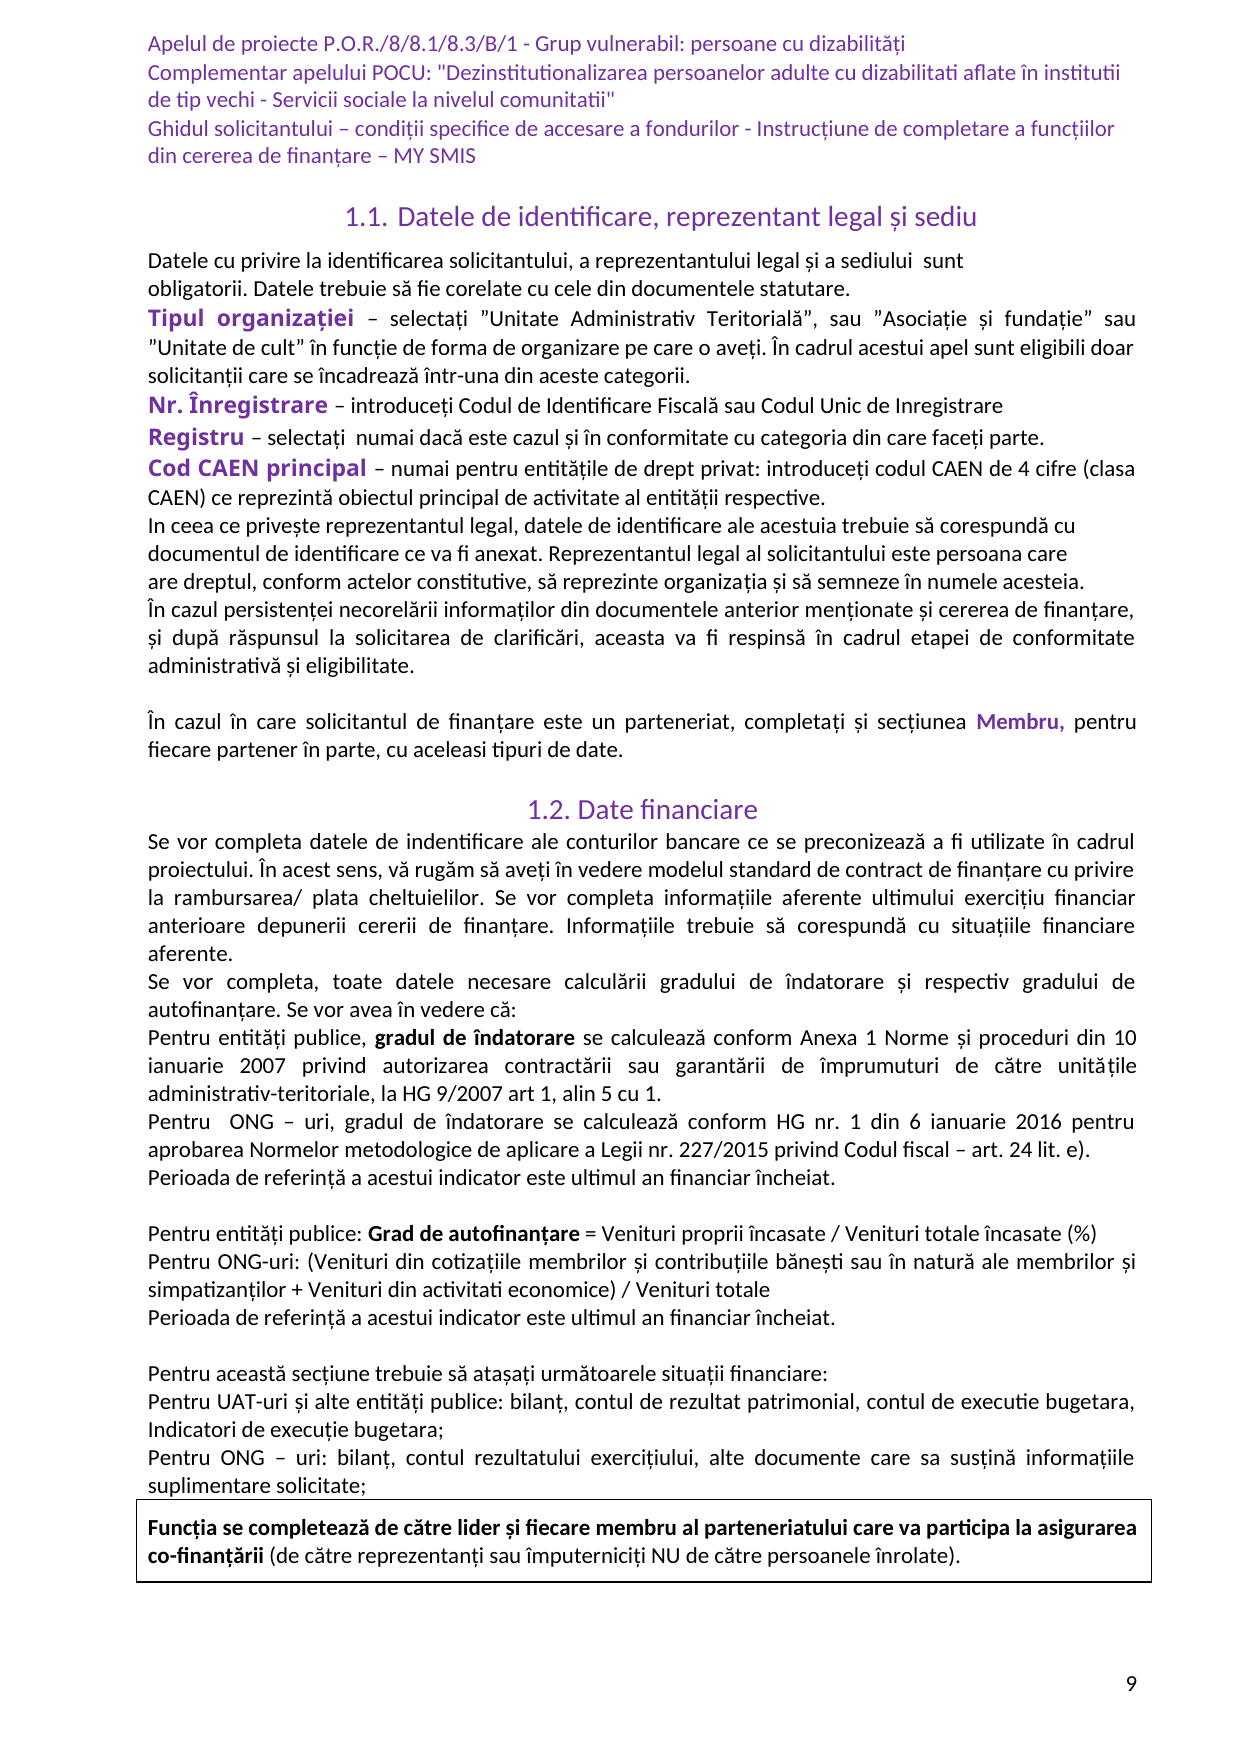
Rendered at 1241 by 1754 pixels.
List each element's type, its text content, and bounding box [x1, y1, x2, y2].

text Pentru entități publice: Grad de autofinanţare = Venituri proprii încasate / Venituri totale încasate (%) [148, 1219, 1137, 1247]
text Pentru entități publice, gradul de îndatorare se calculează conform Anexa 1 Norme şi proceduri din 10 ianuarie 2007 privind autorizarea contractării sau garantării de împrumuturi de către unităţile administrativ-teritoriale, la HG 9/2007 art 1, alin 5 cu 1. [148, 1023, 1137, 1107]
text 1.2. Date financiare [148, 791, 1137, 827]
text În cazul persistenței necorelării informaților din documentele anterior menționate și cererea de finanțare, și după răspunsul la solicitarea de clarificări, aceasta va fi respinsă în cadrul etapei de conformitate administrativă și eligibilitate. [148, 595, 1137, 679]
text obligatorii. Datele trebuie să fie corelate cu cele din documentele statutare. [148, 274, 1137, 302]
text Pentru ONG – uri, gradul de îndatorare se calculează conform HG nr. 1 din 6 ianuarie 2016 pentru aprobarea Normelor metodologice de aplicare a Legii nr. 227/2015 privind Codul fiscal – art. 24 lit. e). [148, 1107, 1137, 1163]
text Pentru ONG – uri: bilanț, contul rezultatului exercițiului, alte documente care sa susțină informațiile suplimentare solicitate; [148, 1443, 1137, 1499]
text In ceea ce privește reprezentantul legal, datele de identificare ale acestuia trebuie să corespundă cu [148, 511, 1137, 539]
text În cazul în care solicitantul de finanţare este un parteneriat, completaţi şi secţiunea Membru, pentru fiecare partener în parte, cu aceleasi tipuri de date. [148, 707, 1137, 763]
text Datele cu privire la identificarea solicitantului, a reprezentantului legal și a sediului sunt [148, 246, 1137, 274]
text Pentru această secțiune trebuie să atașați următoarele situații financiare: [148, 1359, 1137, 1387]
text Se vor completa datele de indentificare ale conturilor bancare ce se preconizează a fi utilizate în cadrul proiectului. În acest sens, vă rugăm să aveți în vedere modelul standard de contract de finanțare cu privire la rambursarea/ plata cheltuielilor. Se vor completa informațiile aferente ultimului exercițiu financiar anterioare depunerii cererii de finanțare. Informațiile trebuie să corespundă cu situațiile financiare aferente. [148, 827, 1137, 967]
text Perioada de referinţă a acestui indicator este ultimul an financiar încheiat. [148, 1163, 1137, 1191]
text Cod CAEN principal – numai pentru entitățile de drept privat: introduceți codul CAEN de 4 cifre (clasa CAEN) ce reprezintă obiectul principal de activitate al entității respective. [148, 452, 1137, 511]
text Pentru ONG-uri: (Venituri din cotizaţiile membrilor şi contribuţiile băneşti sau în natură ale membrilor şi simpatizanţilor + Venituri din activitati economice) / Venituri totale [148, 1247, 1137, 1303]
text Perioada de referinţă a acestui indicator este ultimul an financiar încheiat. [148, 1303, 1137, 1331]
text Registru – selectați numai dacă este cazul și în conformitate cu categoria din care faceți parte. [148, 420, 1137, 452]
text documentul de identificare ce va fi anexat. Reprezentantul legal al solicitantului este persoana care [148, 539, 1137, 567]
list Datele de identificare, reprezentant legal și sediu [185, 198, 1137, 233]
text are dreptul, conform actelor constitutive, să reprezinte organizaţia şi să semneze în numele acesteia. [148, 567, 1137, 595]
text Tipul organizației – selectați ”Unitate Administrativ Teritorială”, sau ”Asociație și fundație” sau ”Unitate de cult” în funcție de forma de organizare pe care o aveți. În cadrul acestui apel sunt eligibili doar solicitanții care se încadrează într-una din aceste categorii. [148, 302, 1137, 389]
text Pentru UAT-uri şi alte entităţi publice: bilanț, contul de rezultat patrimonial, contul de executie bugetara, Indicatori de execuție bugetara; [148, 1387, 1137, 1443]
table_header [137, 1500, 1151, 1581]
text Se vor completa, toate datele necesare calculării gradului de îndatorare și respectiv gradului de autofinanțare. Se vor avea în vedere că: [148, 967, 1137, 1023]
text Nr. Înregistrare – introduceți Codul de Identificare Fiscală sau Codul Unic de Inregistrare [148, 389, 1137, 420]
